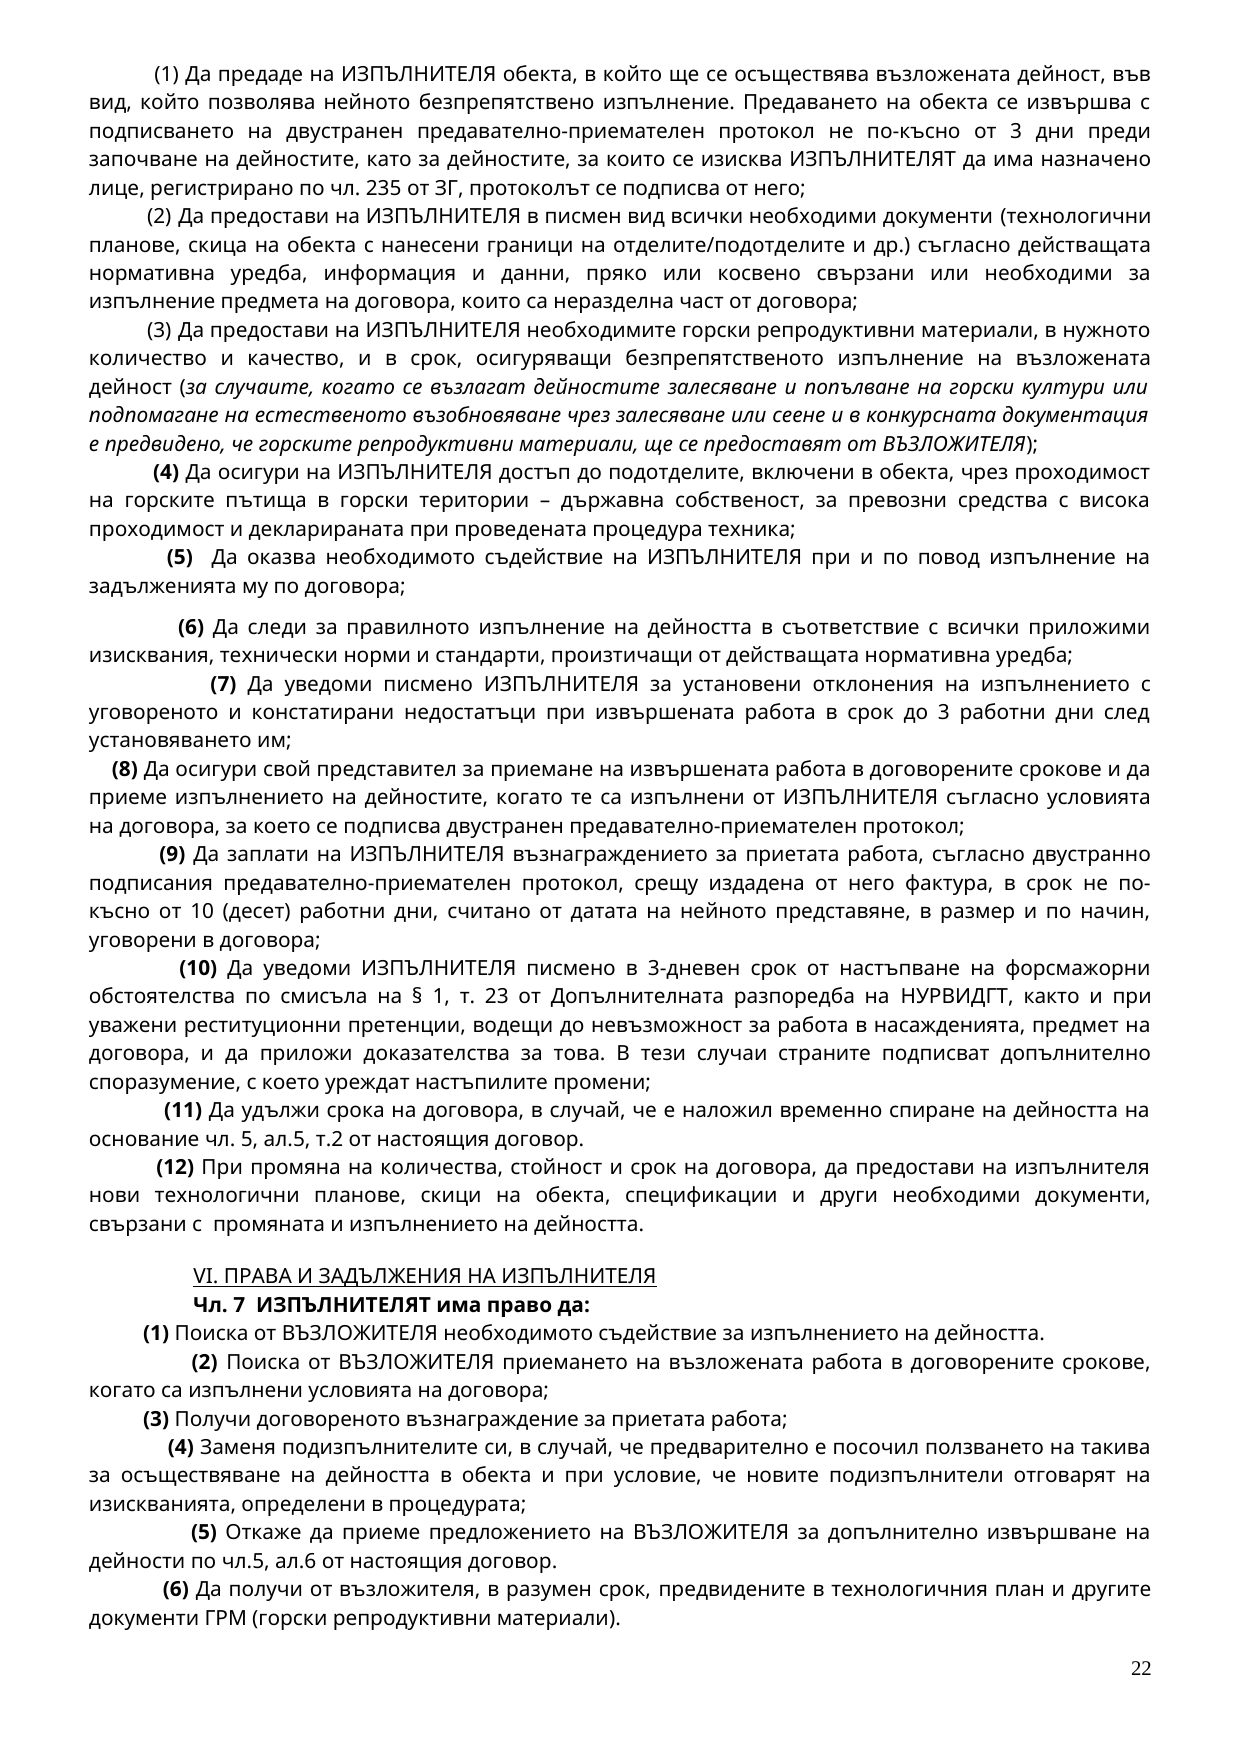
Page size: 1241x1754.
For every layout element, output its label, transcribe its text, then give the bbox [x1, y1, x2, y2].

text (3) Да предостави на ИЗПЪЛНИТЕЛЯ необходимите горски репродуктивни материали, в нужното количество и качество, и в срок, осигуряващи безпрепятственото изпълнение на възложената дейност (за случаите, когато се възлагат дейностите залесяване и попълване на горски култури или подпомагане на естественото възобновяване чрез залесяване или сеене и в конкурсната документация е предвидено, че горските репродуктивни материали, ще се предоставят от ВЪЗЛОЖИТЕЛЯ); [89, 315, 1152, 457]
text (1) Да предаде на ИЗПЪЛНИТЕЛЯ обекта, в който ще се осъществява възложената дейност, във вид, който позволява нейното безпрепятствено изпълнение. Предаването на обекта се извършва с подписването на двустранен предавателно-приемателен протокол не по-късно от 3 дни преди започване на дейностите, като за дейностите, за които се изисква ИЗПЪЛНИТЕЛЯТ да има назначено лице, регистрирано по чл. 235 от ЗГ, протоколът се подписва от него; [89, 59, 1152, 201]
text (5) Откаже да приеме предложението на ВЪЗЛОЖИТЕЛЯ за допълнително извършване на дейности по чл.5, ал.6 от настоящия договор. [89, 1517, 1152, 1574]
text (9) Да заплати на ИЗПЪЛНИТЕЛЯ възнаграждението за приетата работа, съгласно двустранно подписания предавателно-приемателен протокол, срещу издадена от него фактура, в срок не по-късно от 10 (десет) работни дни, считано от датата на нейното представяне, в размер и по начин, уговорени в договора; [89, 839, 1152, 953]
text (5) Да оказва необходимото съдействие на ИЗПЪЛНИТЕЛЯ при и по повод изпълнение на задълженията му по договора; [89, 542, 1152, 599]
text (11) Да удължи срока на договора, в случай, че е наложил временно спиране на дейността на основание чл. 5, ал.5, т.2 от настоящия договор. [89, 1095, 1152, 1152]
text (2) Поиска от ВЪЗЛОЖИТЕЛЯ приемането на възложената работа в договорените срокове, когато са изпълнени условията на договора; [89, 1347, 1152, 1404]
text (3) Получи договореното възнаграждение за приетата работа; [89, 1404, 1152, 1432]
text (10) Да уведоми ИЗПЪЛНИТЕЛЯ писмено в 3-дневен срок от настъпване на форсмажорни обстоятелства по смисъла на § 1, т. 23 от Допълнителната разпоредба на НУРВИДГТ, както и при уважени реституционни претенции, водещи до невъзможност за работа в насажденията, предмет на договора, и да приложи доказателства за това. В тези случаи страните подписват допълнително споразумение, с което уреждат настъпилите промени; [89, 953, 1152, 1095]
text (1) Поиска от ВЪЗЛОЖИТЕЛЯ необходимото съдействие за изпълнението на дейността. [89, 1318, 1152, 1347]
text Чл. 7 ИЗПЪЛНИТЕЛЯТ има право да: [118, 1290, 1152, 1318]
text (12) При промяна на количества, стойност и срок на договора, да предостави на изпълнителя нови технологични планове, скици на обекта, спецификации и други необходими документи, свързани с промяната и изпълнението на дейността. [89, 1152, 1152, 1237]
text (2) Да предостави на ИЗПЪЛНИТЕЛЯ в писмен вид всички необходими документи (технологични планове, скица на обекта с нанесени граници на отделите/подотделите и др.) съгласно действащата нормативна уредба, информация и данни, пряко или косвено свързани или необходими за изпълнение предмета на договора, които са неразделна част от договора; [89, 201, 1152, 315]
text VI. ПРАВА И ЗАДЪЛЖЕНИЯ НА ИЗПЪЛНИТЕЛЯ [118, 1262, 1152, 1290]
text (7) Да уведоми писмено ИЗПЪЛНИТЕЛЯ за установени отклонения на изпълнението с уговореното и констатирани недостатъци при извършената работа в срок до 3 работни дни след установяването им; [89, 669, 1152, 754]
text (6) Да получи от възложителя, в разумен срок, предвидените в технологичния план и другите документи ГРМ (горски репродуктивни материали). [89, 1574, 1152, 1631]
text (8) Да осигури свой представител за приемане на извършената работа в договорените срокове и да приеме изпълнението на дейностите, когато те са изпълнени от ИЗПЪЛНИТЕЛЯ съгласно условията на договора, за което се подписва двустранен предавателно-приемателен протокол; [89, 754, 1152, 839]
text (6) Да следи за правилното изпълнение на дейността в съответствие с всички приложими изисквания, технически норми и стандарти, произтичащи от действащата нормативна уредба; [89, 612, 1152, 669]
text (4) Да осигури на ИЗПЪЛНИТЕЛЯ достъп до подотделите, включени в обекта, чрез проходимост на горските пътища в горски територии – държавна собственост, за превозни средства с висока проходимост и декларираната при проведената процедура техника; [89, 457, 1152, 542]
text (4) Заменя подизпълнителите си, в случай, че предварително е посочил ползването на такива за осъществяване на дейността в обекта и при условие, че новите подизпълнители отговарят на изискванията, определени в процедурата; [89, 1432, 1152, 1517]
